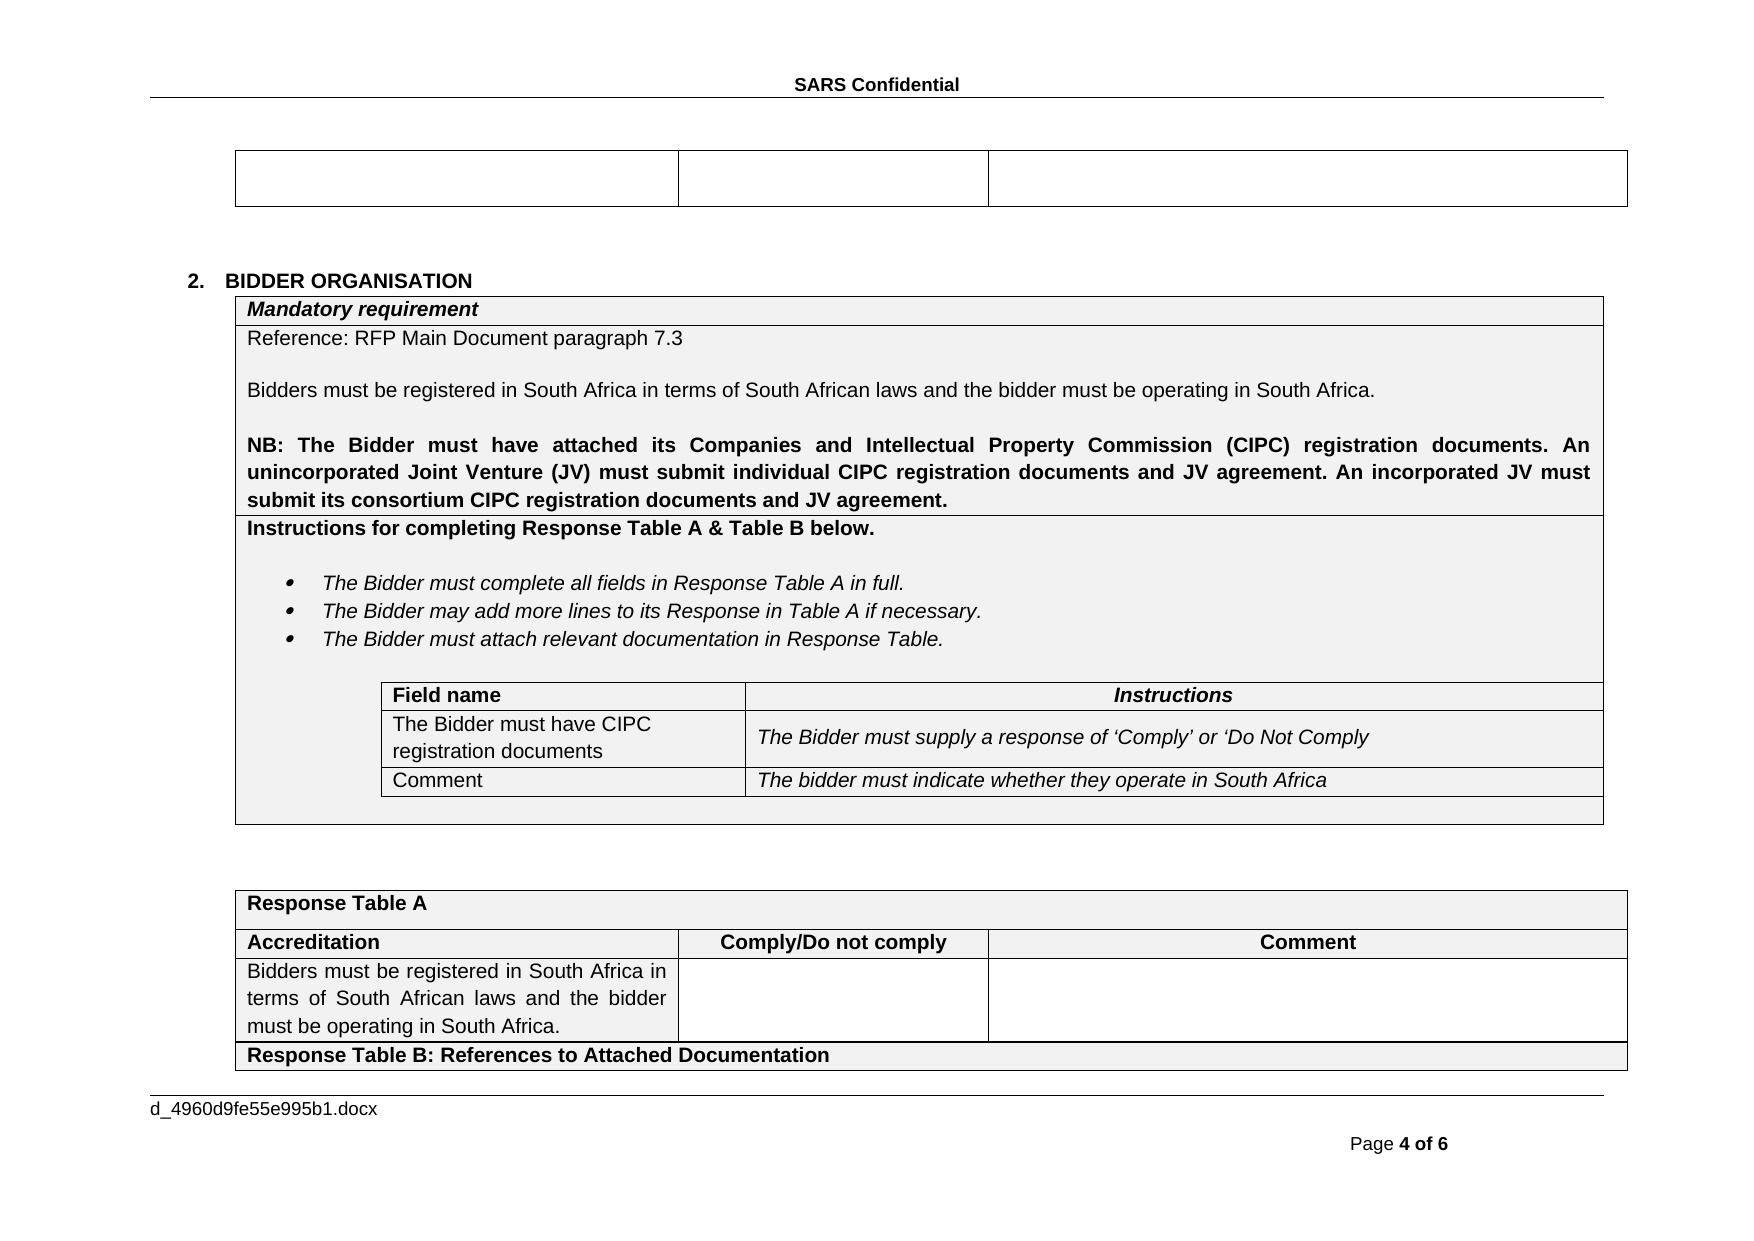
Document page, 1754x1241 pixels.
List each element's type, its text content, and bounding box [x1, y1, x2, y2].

table_cell [989, 959, 1627, 1041]
table_cell The Bidder must supply a response of ‘Comply’ or ‘Do Not Comply [746, 711, 1603, 767]
table_cell [381, 797, 1603, 824]
table_cell Comply/Do not comply [679, 930, 988, 958]
table_cell Response Table B: References to Attached Documentation [236, 1043, 1627, 1070]
table_cell The bidder must indicate whether they operate in South Africa [746, 768, 1603, 796]
table_header Response Table A [236, 891, 1627, 929]
table_cell Instructions for completing Response Table A & Table B below. The Bidder must complete all fields in Response Table A in full. The Bidder may add more lines to its Response in Table A if necessary. The Bidder must attach relevant documentation in Response Table. [236, 516, 1603, 682]
table_cell [989, 151, 1627, 206]
table_cell Instructions [746, 683, 1603, 710]
table_cell Bidders must be registered in South Africa in terms of South African laws and the bidder must be operating in South Africa. [236, 959, 678, 1041]
table_cell The Bidder must have CIPC registration documents [382, 711, 745, 767]
table_cell [236, 682, 381, 824]
table_cell Comment [989, 930, 1627, 958]
table_header Mandatory requirement [236, 297, 1603, 325]
table_cell [679, 959, 988, 1041]
table_cell [679, 151, 988, 206]
table_cell Accreditation [236, 930, 678, 958]
table_cell Field name [382, 683, 745, 710]
table_cell Comment [382, 768, 745, 796]
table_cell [236, 151, 678, 206]
table_cell Reference: RFP Main Document paragraph 7.3 Bidders must be registered in South Africa in terms of South African laws and the bidder must be operating in South Africa. NB: The Bidder must have attached its Companies and Intellectual Property Commission (CIPC) registration documents. An unincorporated Joint Venture (JV) must submit individual CIPC registration documents and JV agreement. An incorporated JV must submit its consortium CIPC registration documents and JV agreement. [236, 326, 1603, 515]
list Bidder Organisation [187, 268, 1604, 292]
